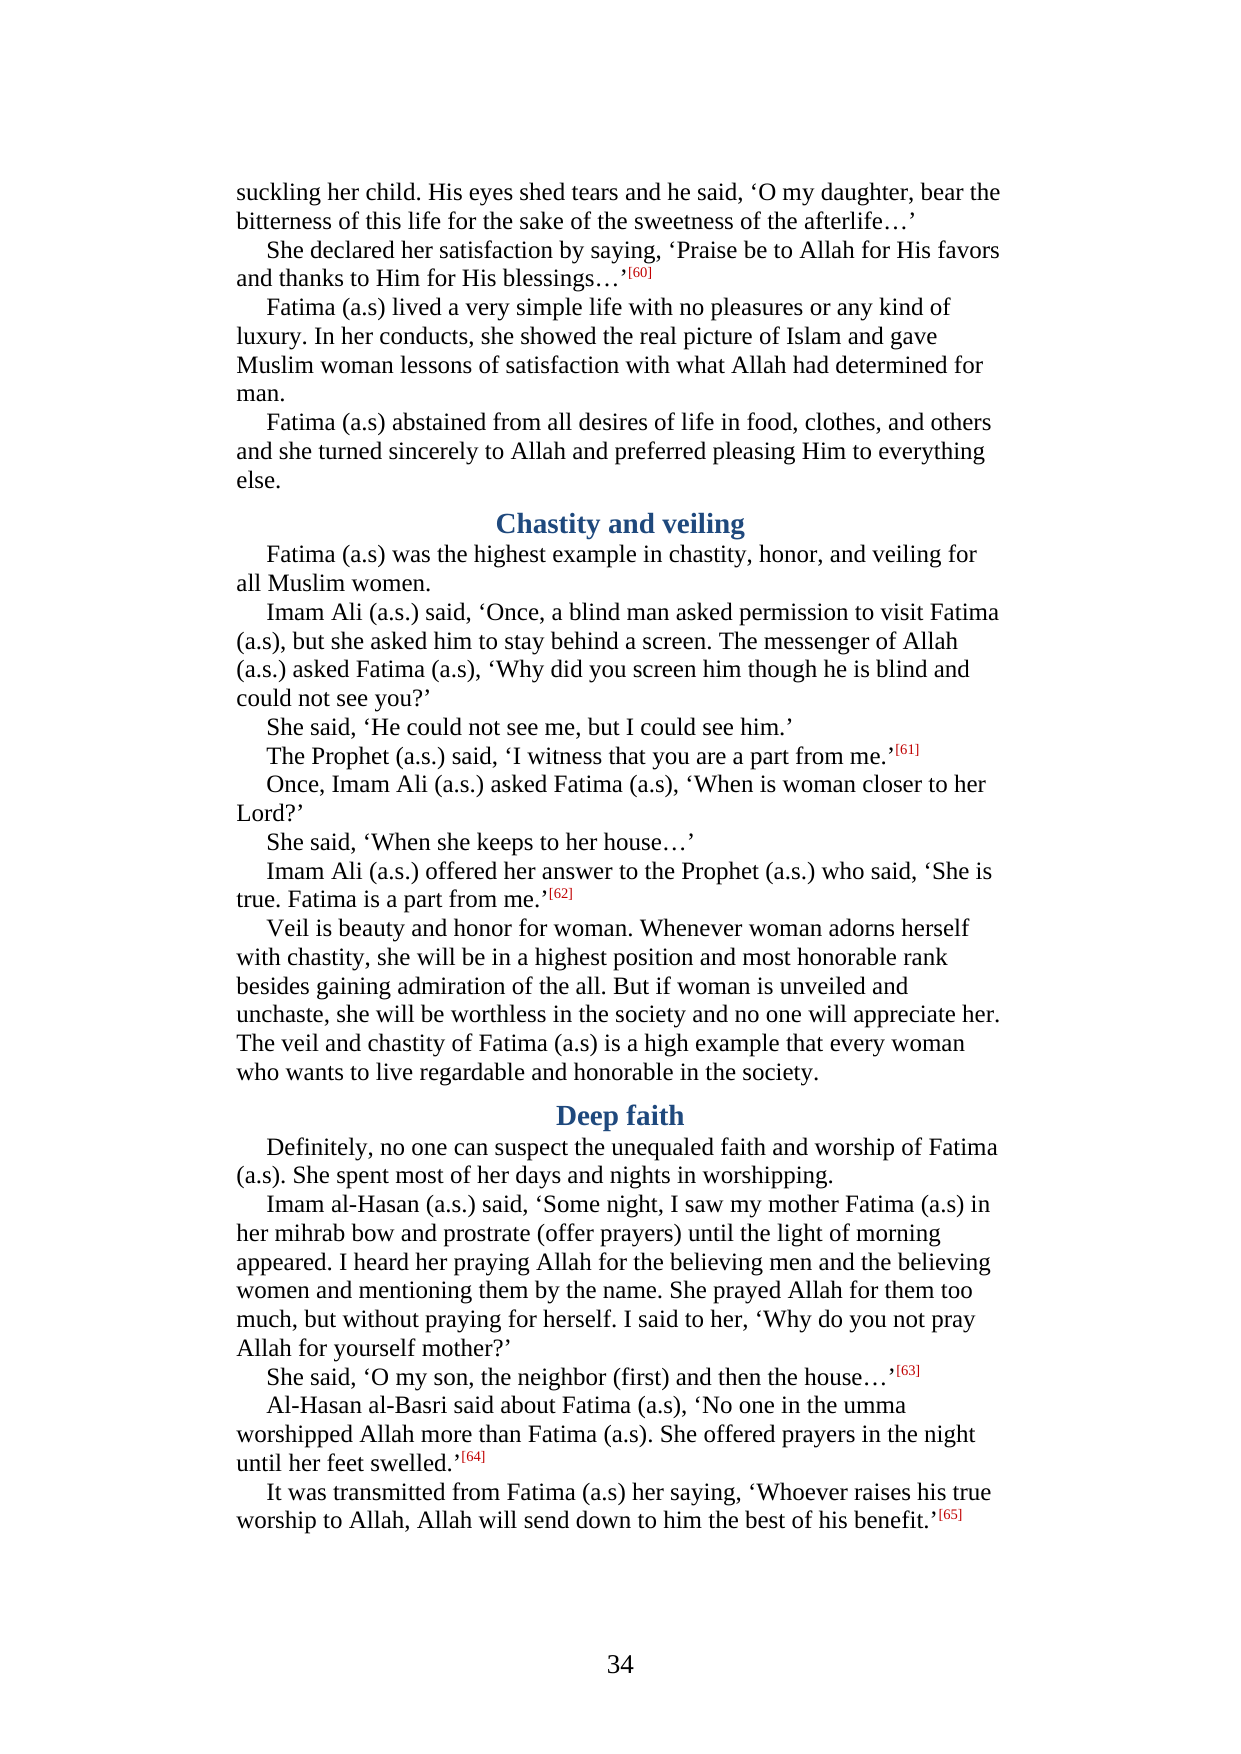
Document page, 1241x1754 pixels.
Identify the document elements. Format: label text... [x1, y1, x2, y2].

text Once, Imam Ali (a.s.) asked Fatima (a.s), ‘When is woman closer to her Lord?’ [236, 769, 1004, 827]
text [236, 177, 1004, 235]
text Al-Hasan al-Basri said about Fatima (a.s), ‘No one in the umma worshipped Allah more than Fatima (a.s). She offered prayers in the night until her feet swelled.’[64] [236, 1391, 1004, 1477]
text It was transmitted from Fatima (a.s) her saying, ‘Whoever raises his true worship to Allah, Allah will send down to him the best of his benefit.’[65] [236, 1477, 1004, 1534]
text Imam Ali (a.s.) said, ‘Once, a blind man asked permission to visit Fatima (a.s), but she asked him to stay behind a screen. The messenger of Allah (a.s.) asked Fatima (a.s), ‘Why did you screen him though he is blind and could not see you?’ [236, 597, 1004, 712]
text She declared her satisfaction by saying, ‘Praise be to Allah for His favors and thanks to Him for His blessings…’[60] [236, 235, 1004, 292]
text She said, ‘He could not see me, but I could see him.’ [236, 712, 1004, 741]
text Fatima (a.s) abstained from all desires of life in food, clothes, and others and she turned sincerely to Allah and preferred pleasing Him to everything else. [236, 407, 1004, 493]
text Definitely, no one can suspect the unequaled faith and worship of Fatima (a.s). She spent most of her days and nights in worshipping. [236, 1132, 1004, 1189]
subtitle Deep faith [236, 1098, 1004, 1132]
text Imam al-Hasan (a.s.) said, ‘Some night, I saw my mother Fatima (a.s) in her mihrab bow and prostrate (offer prayers) until the light of morning appeared. I heard her praying Allah for the believing men and the believing women and mentioning them by the name. She prayed Allah for them too much, but without praying for herself. I said to her, ‘Why do you not pray Allah for yourself mother?’ [236, 1189, 1004, 1362]
text Fatima (a.s) was the highest example in chastity, honor, and veiling for all Muslim women. [236, 539, 1004, 597]
subtitle Chastity and veiling [236, 506, 1004, 539]
text Imam Ali (a.s.) offered her answer to the Prophet (a.s.) who said, ‘She is true. Fatima is a part from me.’[62] [236, 856, 1004, 913]
text Veil is beauty and honor for woman. Whenever woman adorns herself with chastity, she will be in a highest position and most honorable rank besides gaining admiration of the all. But if woman is unveiled and unchaste, she will be worthless in the society and no one will appreciate her. The veil and chastity of Fatima (a.s) is a high example that every woman who wants to live regardable and honorable in the society. [236, 913, 1004, 1086]
text Fatima (a.s) lived a very simple life with no pleasures or any kind of luxury. In her conducts, she showed the real picture of Islam and gave Muslim woman lessons of satisfaction with what Allah had determined for man. [236, 292, 1004, 407]
text The Prophet (a.s.) said, ‘I witness that you are a part from me.’[61] [236, 741, 1004, 769]
text She said, ‘O my son, the neighbor (first) and then the house…’[63] [236, 1362, 1004, 1391]
text She said, ‘When she keeps to her house…’ [236, 827, 1004, 856]
